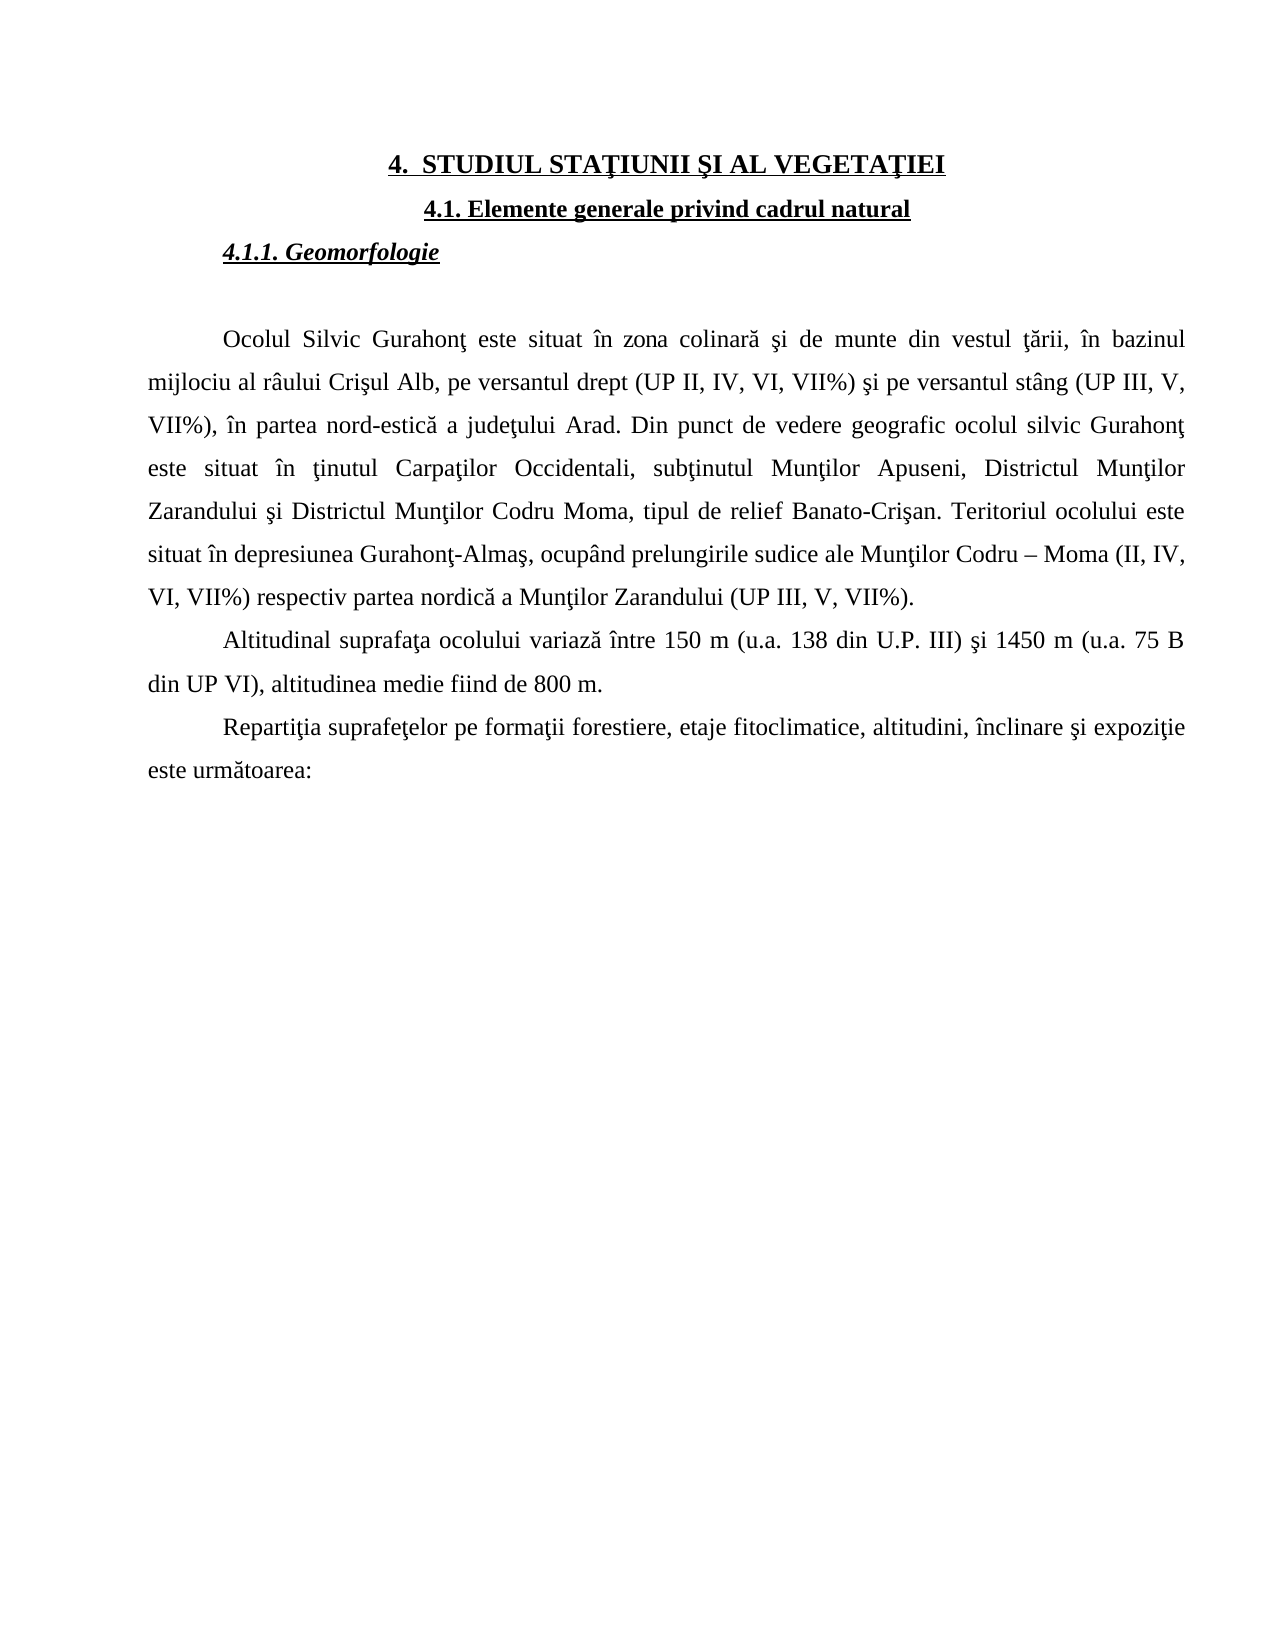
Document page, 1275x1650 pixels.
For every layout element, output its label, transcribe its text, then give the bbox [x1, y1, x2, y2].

text Altitudinal suprafaţa ocolului variază între 150 m (u.a. 138 din U.P. III) şi 1450 m (u.a. 75 B din UP VI), altitudinea medie fiind de 800 m. [148, 626, 1186, 697]
text 4.1. Elemente generale privind cadrul natural [148, 194, 1186, 223]
text 4.1.1. Geomorfologie [148, 237, 1185, 266]
text Ocolul Silvic Gurahonţ este situat în zona colinară şi de munte din vestul ţării, în bazinul mijlociu al râului Crişul Alb, pe versantul drept (UP II, IV, VI, VII%) şi pe versantul stâng (UP III, V, VII%), în partea nord-estică a judeţului Arad. Din punct de vedere geografic ocolul silvic Gurahonţ este situat în ţinutul Carpaţilor Occidentali, subţinutul Munţilor Apuseni, Districtul Munţilor Zarandului şi Districtul Munţilor Codru Moma, tipul de relief Banato-Crişan. Teritoriul ocolului este situat în depresiunea Gurahonţ-Almaş, ocupând prelungirile sudice ale Munţilor Codru – Moma (II, IV, VI, VII%) respectiv partea nordică a Munţilor Zarandului (UP III, V, VII%). [148, 324, 1186, 611]
text Repartiţia suprafeţelor pe formaţii forestiere, etaje fitoclimatice, altitudini, înclinare şi expoziţie este următoarea: [148, 712, 1186, 784]
text 4. STUDIUL STAŢIUNII ŞI AL VEGETAŢIEI [148, 148, 1186, 179]
